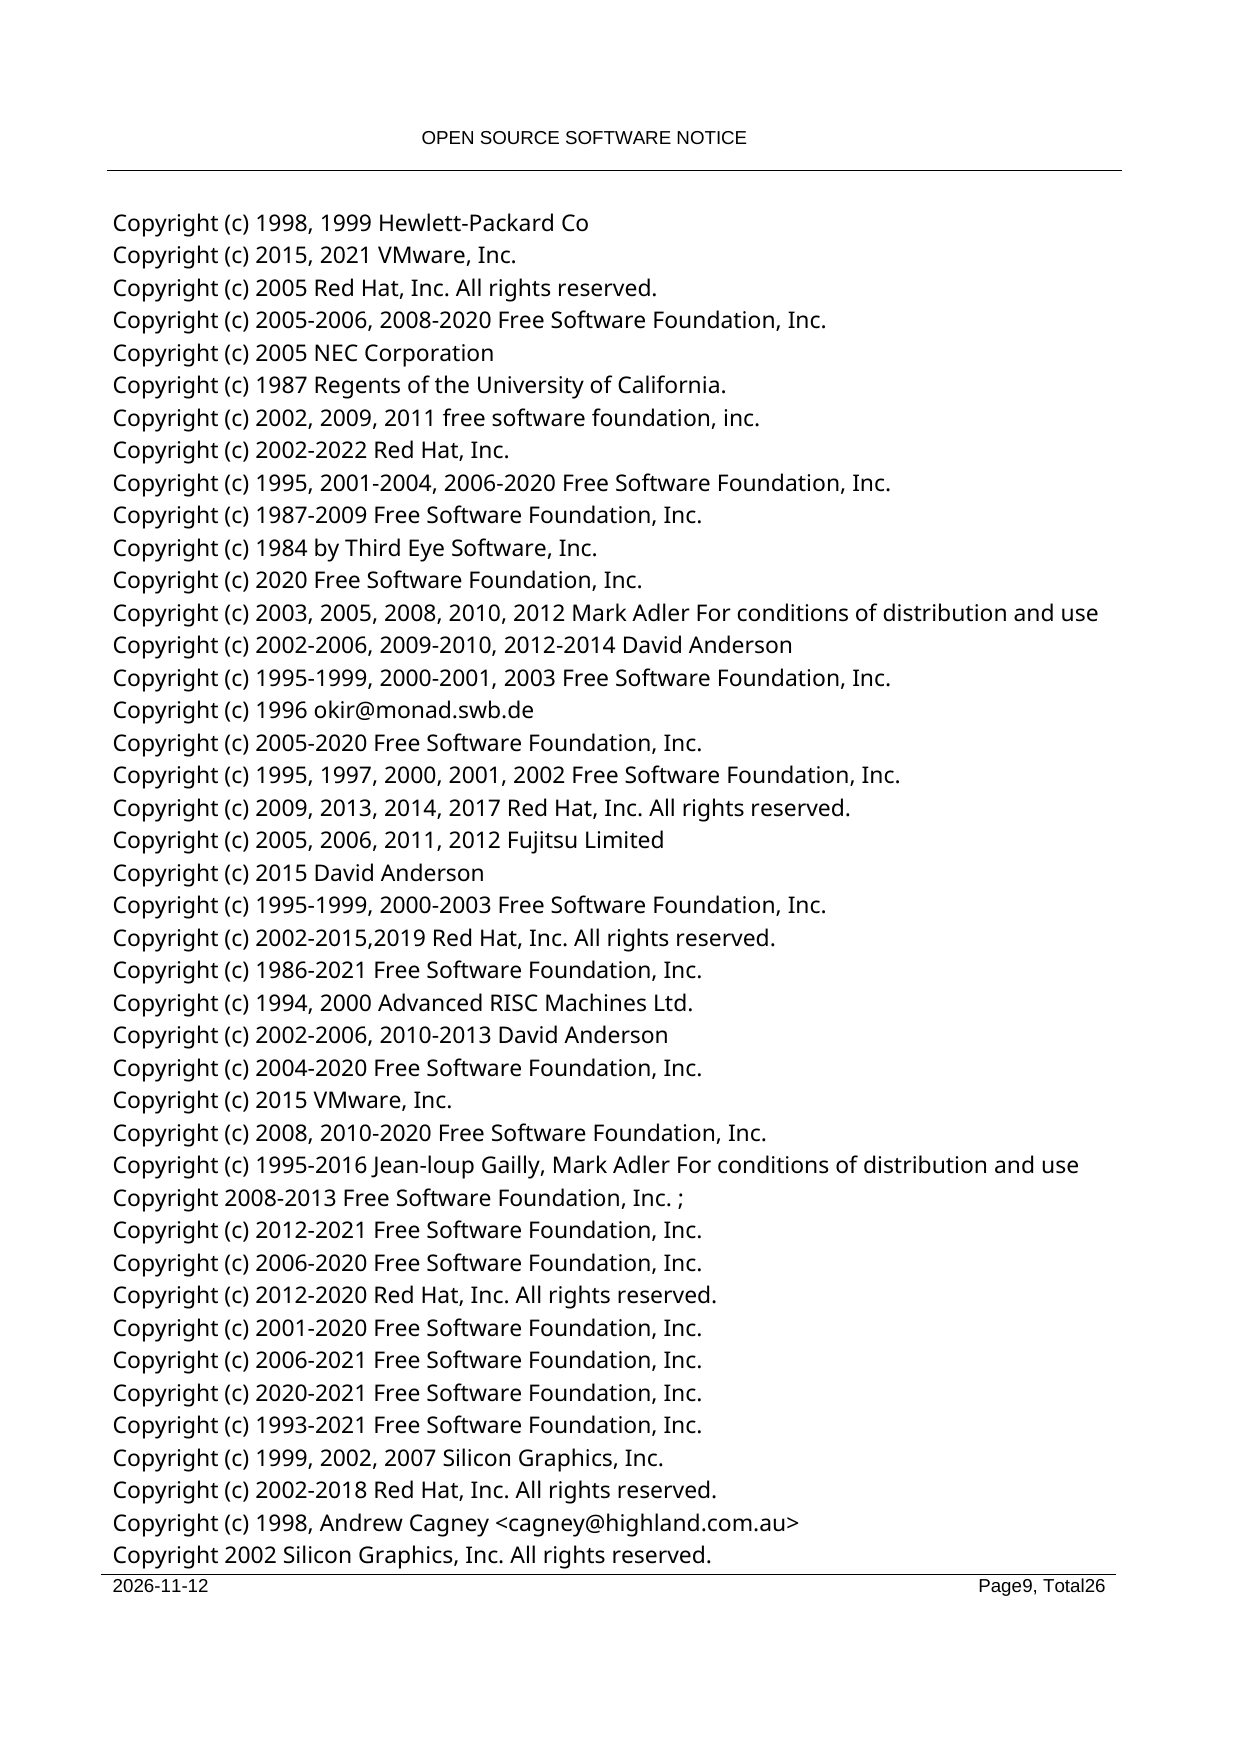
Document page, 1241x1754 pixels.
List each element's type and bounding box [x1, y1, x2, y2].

text [112, 206, 1128, 1571]
